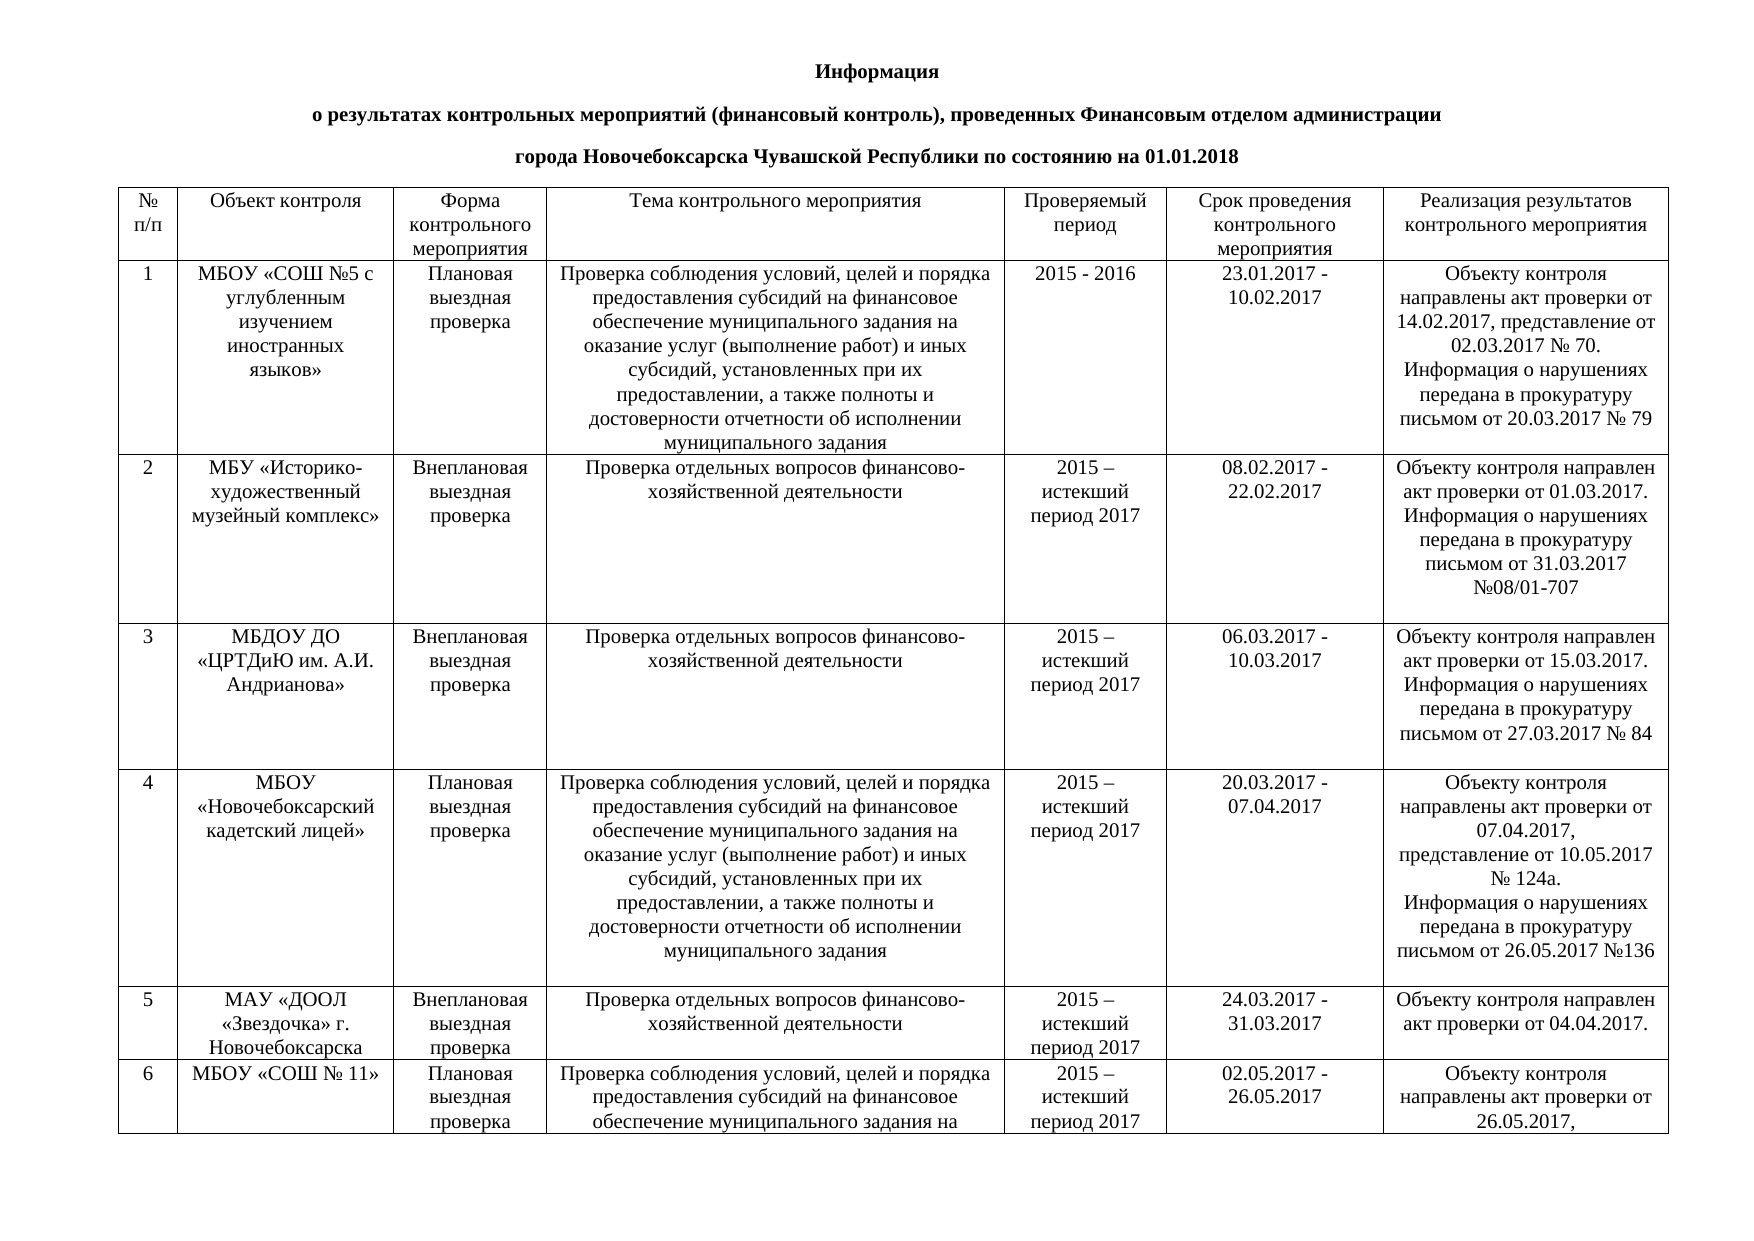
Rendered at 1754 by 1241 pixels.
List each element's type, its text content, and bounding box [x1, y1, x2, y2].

text города Новочебоксарска Чувашской Республики по состоянию на 01.01.2018 [118, 144, 1636, 168]
table_cell 23.01.2017 - 10.02.2017 [1167, 261, 1383, 454]
text о результатах контрольных мероприятий (финансовый контроль), проведенных Финансовым отделом администрации [118, 102, 1636, 126]
table_header Срок проведения контрольного мероприятия [1167, 188, 1383, 260]
table_cell Плановая выездная проверка [394, 770, 546, 986]
table_cell Проверка отдельных вопросов финансово-хозяйственной деятельности [547, 455, 1004, 623]
table_cell 2015 – истекший период 2017 [1005, 455, 1166, 623]
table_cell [1005, 1060, 1166, 1133]
table_cell 06.03.2017 - 10.03.2017 [1167, 624, 1383, 768]
table_cell 2015 – истекший период 2017 [1005, 624, 1166, 768]
table_cell 2015 – истекший период 2017 [1005, 987, 1166, 1059]
table_cell Объекту контроля направлены акт проверки от 07.04.2017, представление от 10.05.2017 № 124а. Информация о нарушениях передана в прокуратуру письмом от 26.05.2017 №136 [1384, 770, 1668, 986]
table_cell МАУ «ДООЛ «Звездочка» г. Новочебоксарска [178, 987, 393, 1059]
table_cell 1 [119, 261, 177, 454]
table_cell МБДОУ ДО «ЦРТДиЮ им. А.И. Андрианова» [178, 624, 393, 768]
table_cell 08.02.2017 - 22.02.2017 [1167, 455, 1383, 623]
table_cell 2 [119, 455, 177, 623]
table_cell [1167, 1060, 1383, 1133]
table_cell Объекту контроля направлены акт проверки от 14.02.2017, представление от 02.03.2017 № 70. Информация о нарушениях передана в прокуратуру письмом от 20.03.2017 № 79 [1384, 261, 1668, 454]
table_cell МБОУ «СОШ №5 с углубленным изучением иностранных языков» [178, 261, 393, 454]
table_cell МБОУ «СОШ № 11» [178, 1060, 393, 1133]
table_cell Внеплановая выездная проверка [394, 987, 546, 1059]
table_cell МБУ «Историко-художественный музейный комплекс» [178, 455, 393, 623]
table_cell Внеплановая выездная проверка [394, 624, 546, 768]
table_header № п/п [119, 188, 177, 260]
table_cell 24.03.2017 - 31.03.2017 [1167, 987, 1383, 1059]
table_cell Внеплановая выездная проверка [394, 455, 546, 623]
text Информация [118, 59, 1636, 83]
table_cell Объекту контроля направлен акт проверки от 15.03.2017. Информация о нарушениях передана в прокуратуру письмом от 27.03.2017 № 84 [1384, 624, 1668, 768]
table_header Объект контроля [178, 188, 393, 260]
table_cell 2015 – истекший период 2017 [1005, 770, 1166, 986]
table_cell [547, 1060, 1004, 1133]
table_cell Объекту контроля направлен акт проверки от 04.04.2017. [1384, 987, 1668, 1059]
table_cell Плановая выездная проверка [394, 261, 546, 454]
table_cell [394, 1060, 546, 1133]
table_header Тема контрольного мероприятия [547, 188, 1004, 260]
table_cell Проверка отдельных вопросов финансово-хозяйственной деятельности [547, 624, 1004, 768]
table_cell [1384, 1060, 1668, 1133]
table_header Форма контрольного мероприятия [394, 188, 546, 260]
table_cell МБОУ «Новочебоксарский кадетский лицей» [178, 770, 393, 986]
table_header Реализация результатов контрольного мероприятия [1384, 188, 1668, 260]
table_cell 3 [119, 624, 177, 768]
table_cell 6 [119, 1060, 177, 1133]
table_cell 20.03.2017 -07.04.2017 [1167, 770, 1383, 986]
table_cell Объекту контроля направлен акт проверки от 01.03.2017. Информация о нарушениях передана в прокуратуру письмом от 31.03.2017 №08/01-707 [1384, 455, 1668, 623]
table_header Проверяемый период [1005, 188, 1166, 260]
table_cell 4 [119, 770, 177, 986]
table_cell 5 [119, 987, 177, 1059]
table_cell Проверка отдельных вопросов финансово-хозяйственной деятельности [547, 987, 1004, 1059]
table_cell 2015 - 2016 [1005, 261, 1166, 454]
